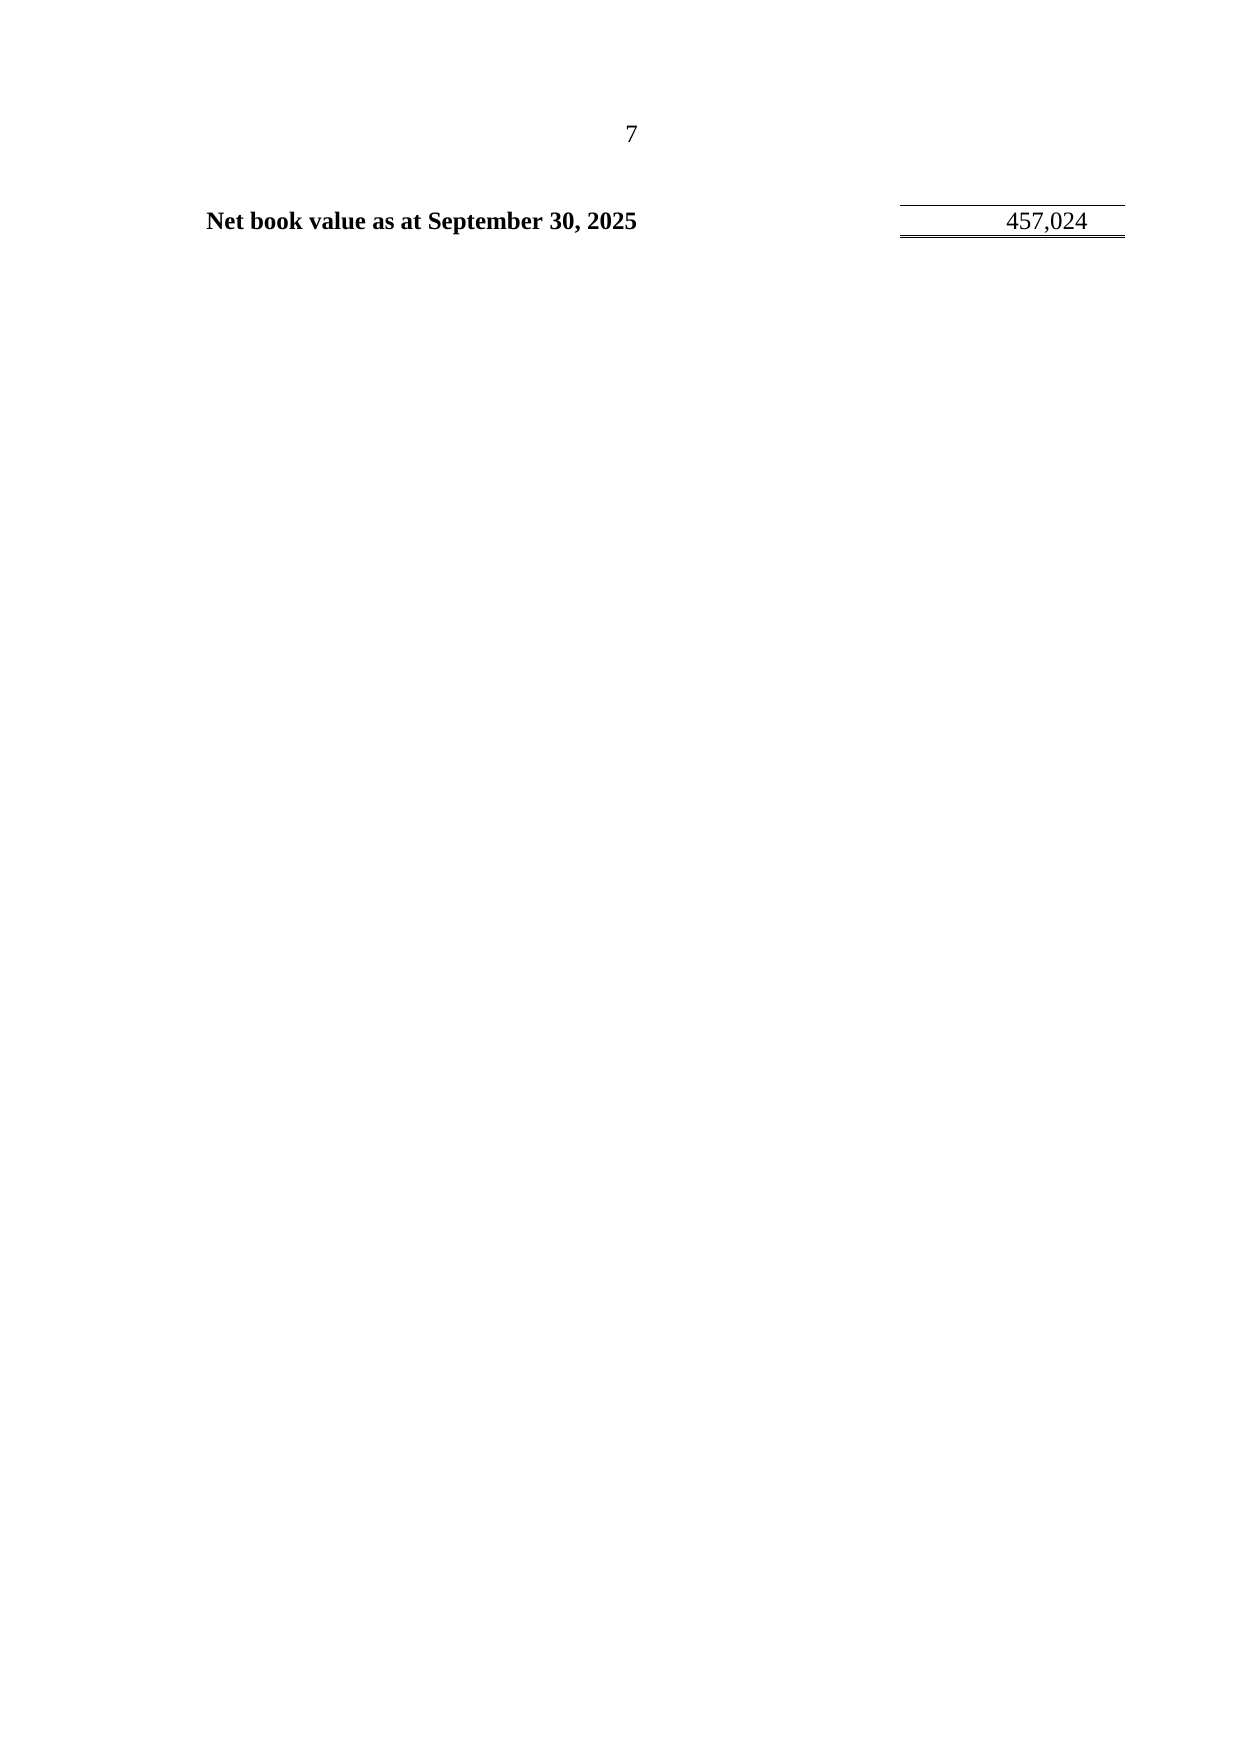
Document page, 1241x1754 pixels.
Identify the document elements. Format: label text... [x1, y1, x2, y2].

table_cell 457,024 [900, 206, 1125, 235]
table_cell Net book value as at September 30, 2025 [188, 205, 900, 235]
